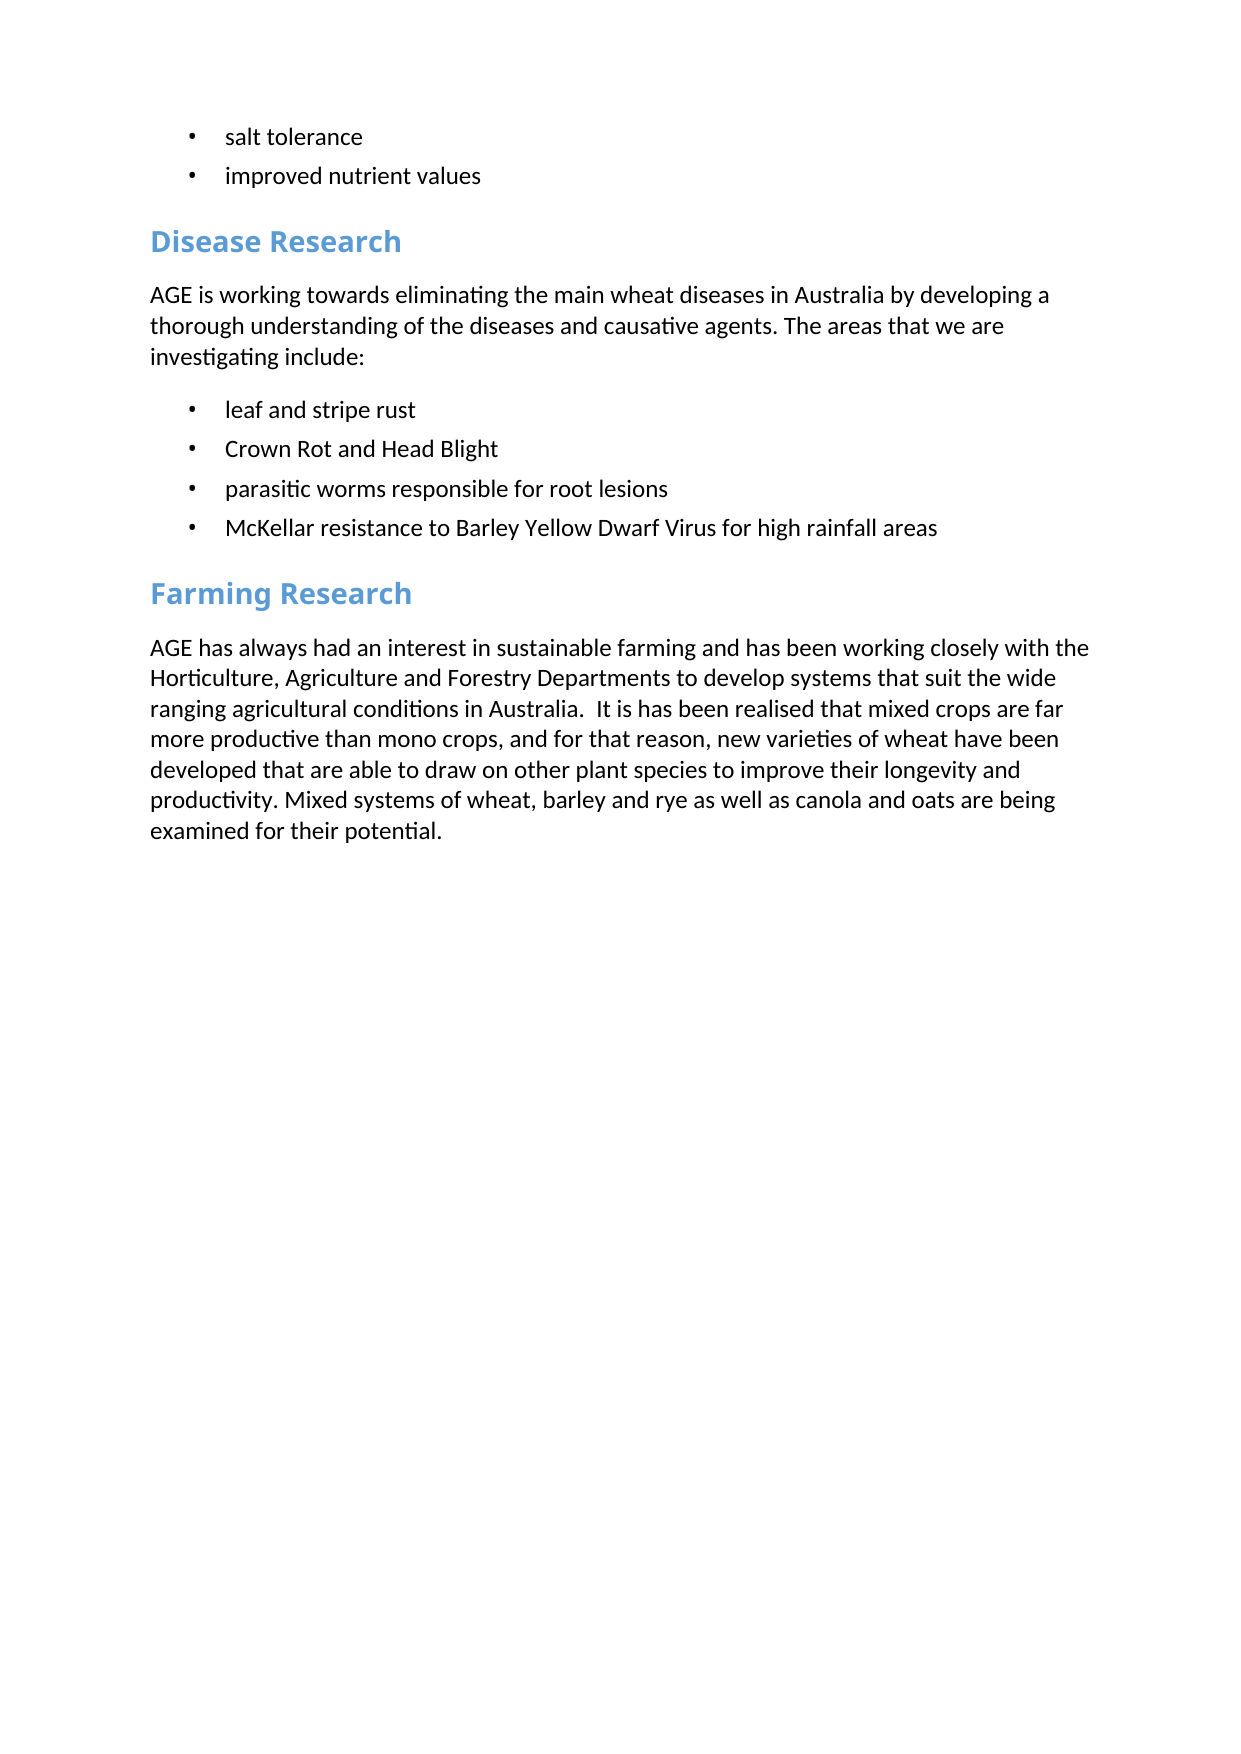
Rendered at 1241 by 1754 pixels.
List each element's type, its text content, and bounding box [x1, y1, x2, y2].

text AGE is working towards eliminating the main wheat diseases in Australia by developing a thorough understanding of the diseases and causative agents. The areas that we are investigating include: [150, 279, 1090, 371]
list improved nutrient values [187, 157, 1090, 191]
text AGE has always had an interest in sustainable farming and has been working closely with the Horticulture, Agriculture and Forestry Departments to develop systems that suit the wide ranging agricultural conditions in Australia. It is has been realised that mixed crops are far more productive than mono crops, and for that reason, new varieties of wheat have been developed that are able to draw on other plant species to improve their longevity and productivity. Mixed systems of wheat, barley and rye as well as canola and oats are being examined for their potential. [150, 632, 1090, 845]
subtitle Disease Research [150, 221, 1090, 261]
subtitle Farming Research [150, 574, 1090, 613]
list leaf and stripe rust [187, 392, 1090, 426]
list parasitic worms responsible for root lesions [187, 470, 1090, 504]
list salt tolerance [187, 118, 1090, 152]
list McKellar resistance to Barley Yellow Dwarf Virus for high rainfall areas [187, 509, 1090, 543]
list Crown Rot and Head Blight [187, 431, 1090, 465]
